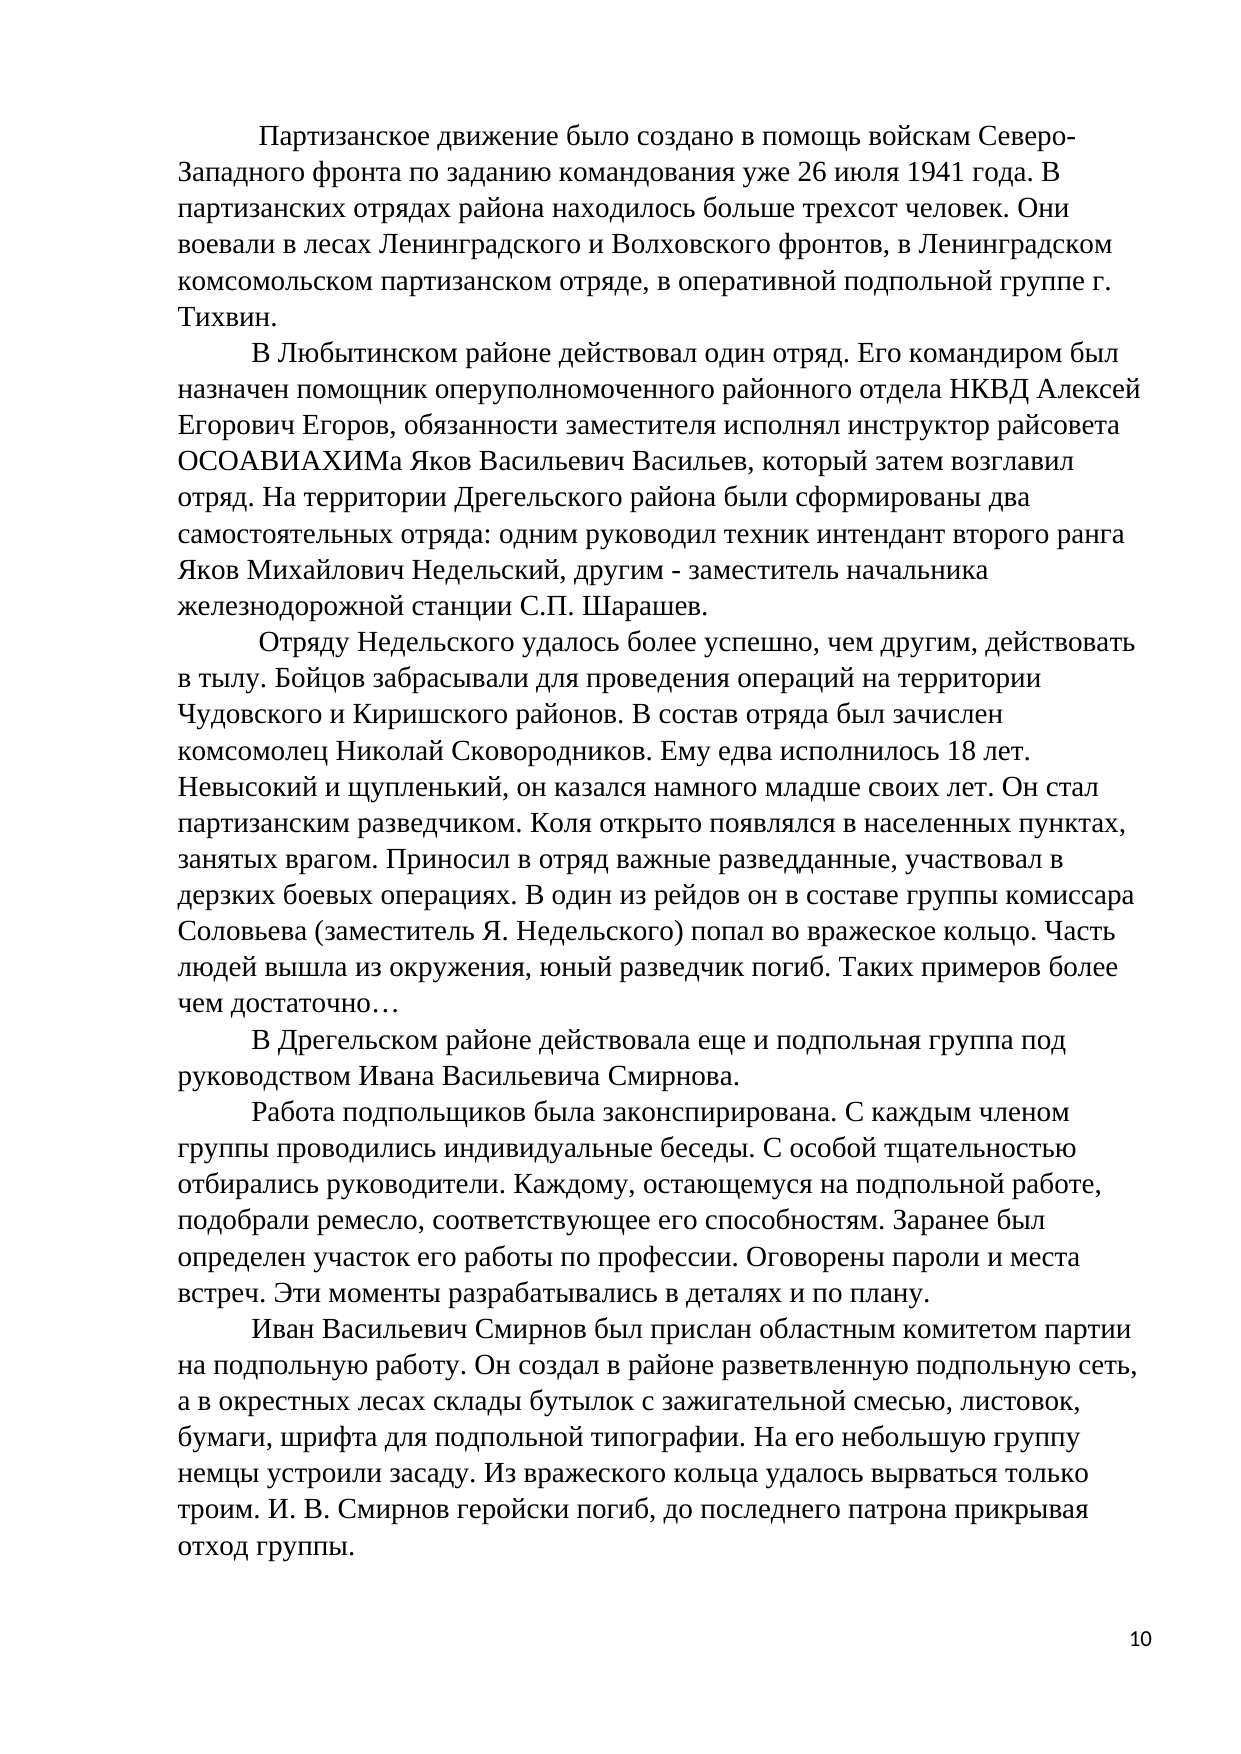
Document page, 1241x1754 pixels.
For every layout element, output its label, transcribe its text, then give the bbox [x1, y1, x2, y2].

text Партизанское движение было создано в помощь войскам Северо- Западного фронта по заданию командования уже 26 июля 1941 года. В партизанских отрядах района находилось больше трехсот человек. Они воевали в лесах Ленинградского и Волховского фронтов, в Ленинградском комсомольском партизанском отряде, в оперативной подпольной группе г. Тихвин. [177, 118, 1152, 332]
text Иван Васильевич Смирнов был прислан областным комитетом партии на подпольную работу. Он создал в районе разветвленную подпольную сеть, а в окрестных лесах склады бутылок с зажигательной смесью, листовок, бумаги, шрифта для подпольной типографии. На его небольшую группу немцы устроили засаду. Из вражеского кольца удалось вырваться только троим. И. В. Смирнов геройски погиб, до последнего патрона прикрывая отход группы. [177, 1311, 1152, 1561]
text Отряду Недельского удалось более успешно, чем другим, действовать в тылу. Бойцов забрасывали для проведения операций на территории Чудовского и Киришского районов. В состав отряда был зачислен комсомолец Николай Сковородников. Ему едва исполнилось 18 лет. Невысокий и щупленький, он казался намного младше своих лет. Он стал партизанским разведчиком. Коля открыто появлялся в населенных пунктах, занятых врагом. Приносил в отряд важные разведданные, участвовал в дерзких боевых операциях. В один из рейдов он в составе группы комиссара Соловьева (заместитель Я. Недельского) попал во вражеское кольцо. Часть людей вышла из окружения, юный разведчик погиб. Таких примеров более чем достаточно… [177, 624, 1152, 1019]
text Работа подпольщиков была законспирирована. С каждым членом группы проводились индивидуальные беседы. С особой тщательностью отбирались руководители. Каждому, остающемуся на подпольной работе, подобрали ремесло, соответствующее его способностям. Заранее был определен участок его работы по профессии. Оговорены пароли и места встреч. Эти моменты разрабатывались в деталях и по плану. [177, 1094, 1152, 1308]
text В Любытинском районе действовал один отряд. Его командиром был назначен помощник оперуполномоченного районного отдела НКВД Алексей Егорович Егоров, обязанности заместителя исполнял инструктор райсовета ОСОАВИАХИМа Яков Васильевич Васильев, который затем возглавил отряд. На территории Дрегельского района были сформированы два самостоятельных отряда: одним руководил техник интендант второго ранга Яков Михайлович Недельский, другим - заместитель начальника железнодорожной станции С.П. Шарашев. [177, 335, 1152, 622]
text В Дрегельском районе действовала еще и подпольная группа под руководством Ивана Васильевича Смирнова. [177, 1022, 1152, 1091]
